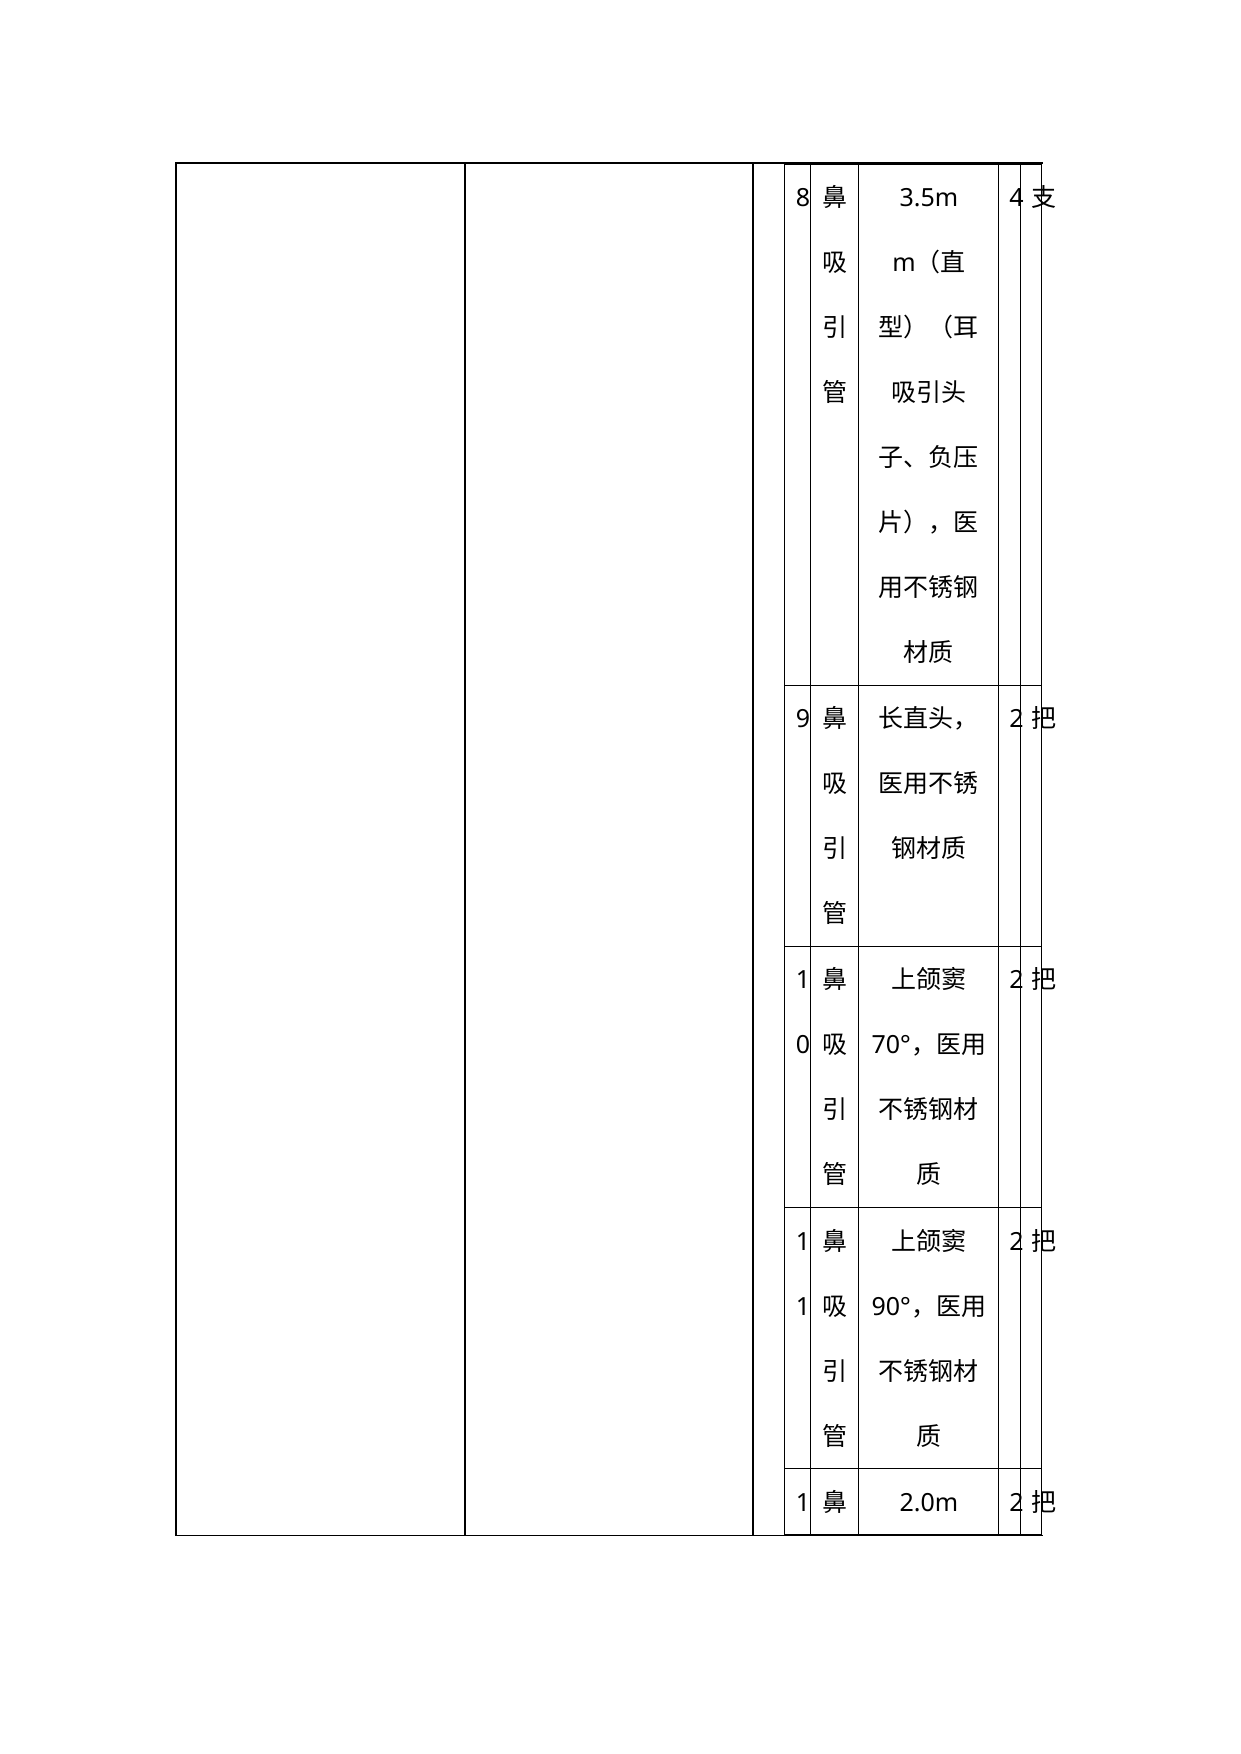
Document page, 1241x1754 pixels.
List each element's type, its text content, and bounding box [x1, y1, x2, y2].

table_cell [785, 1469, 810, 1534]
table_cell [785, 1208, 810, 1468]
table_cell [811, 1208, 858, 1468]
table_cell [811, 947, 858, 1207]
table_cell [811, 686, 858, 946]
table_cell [859, 1208, 998, 1468]
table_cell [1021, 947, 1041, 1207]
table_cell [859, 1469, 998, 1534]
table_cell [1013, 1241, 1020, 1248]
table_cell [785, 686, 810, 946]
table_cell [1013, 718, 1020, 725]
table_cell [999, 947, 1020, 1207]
table_cell [466, 164, 752, 1535]
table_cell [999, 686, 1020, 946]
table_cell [754, 164, 784, 1535]
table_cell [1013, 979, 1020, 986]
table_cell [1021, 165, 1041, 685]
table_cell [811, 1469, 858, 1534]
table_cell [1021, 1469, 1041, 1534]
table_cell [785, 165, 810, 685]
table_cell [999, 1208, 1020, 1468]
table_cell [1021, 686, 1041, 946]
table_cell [859, 165, 998, 685]
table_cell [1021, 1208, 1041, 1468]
table_cell 1 [177, 164, 464, 1535]
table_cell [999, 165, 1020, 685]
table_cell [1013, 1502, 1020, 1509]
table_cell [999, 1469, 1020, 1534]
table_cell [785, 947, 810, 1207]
